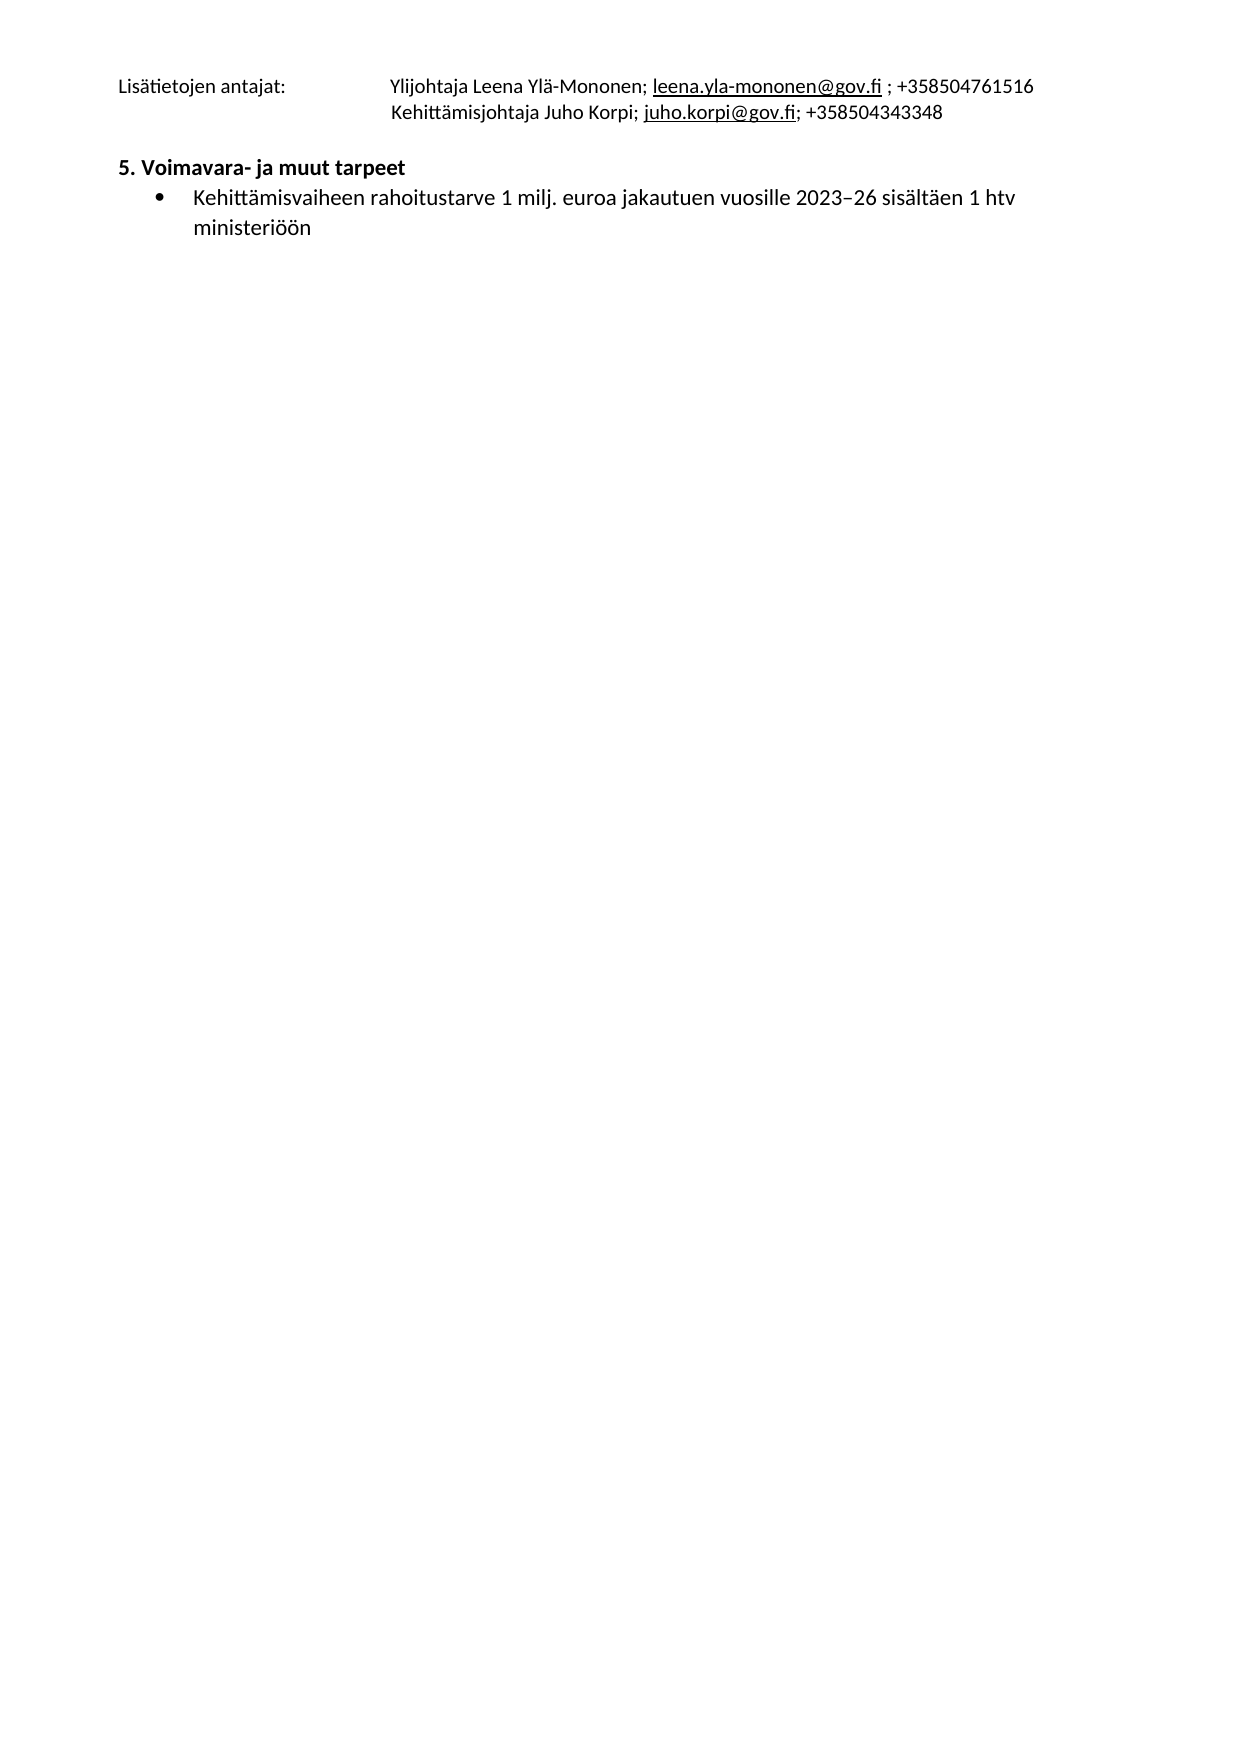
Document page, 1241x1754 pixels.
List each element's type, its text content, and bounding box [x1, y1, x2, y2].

list Kehittämisvaiheen rahoitustarve 1 milj. euroa jakautuen vuosille 2023–26 sisältäen 1 htv ministeriöön [156, 183, 1122, 241]
text 5. Voimavara- ja muut tarpeet [118, 153, 1122, 181]
